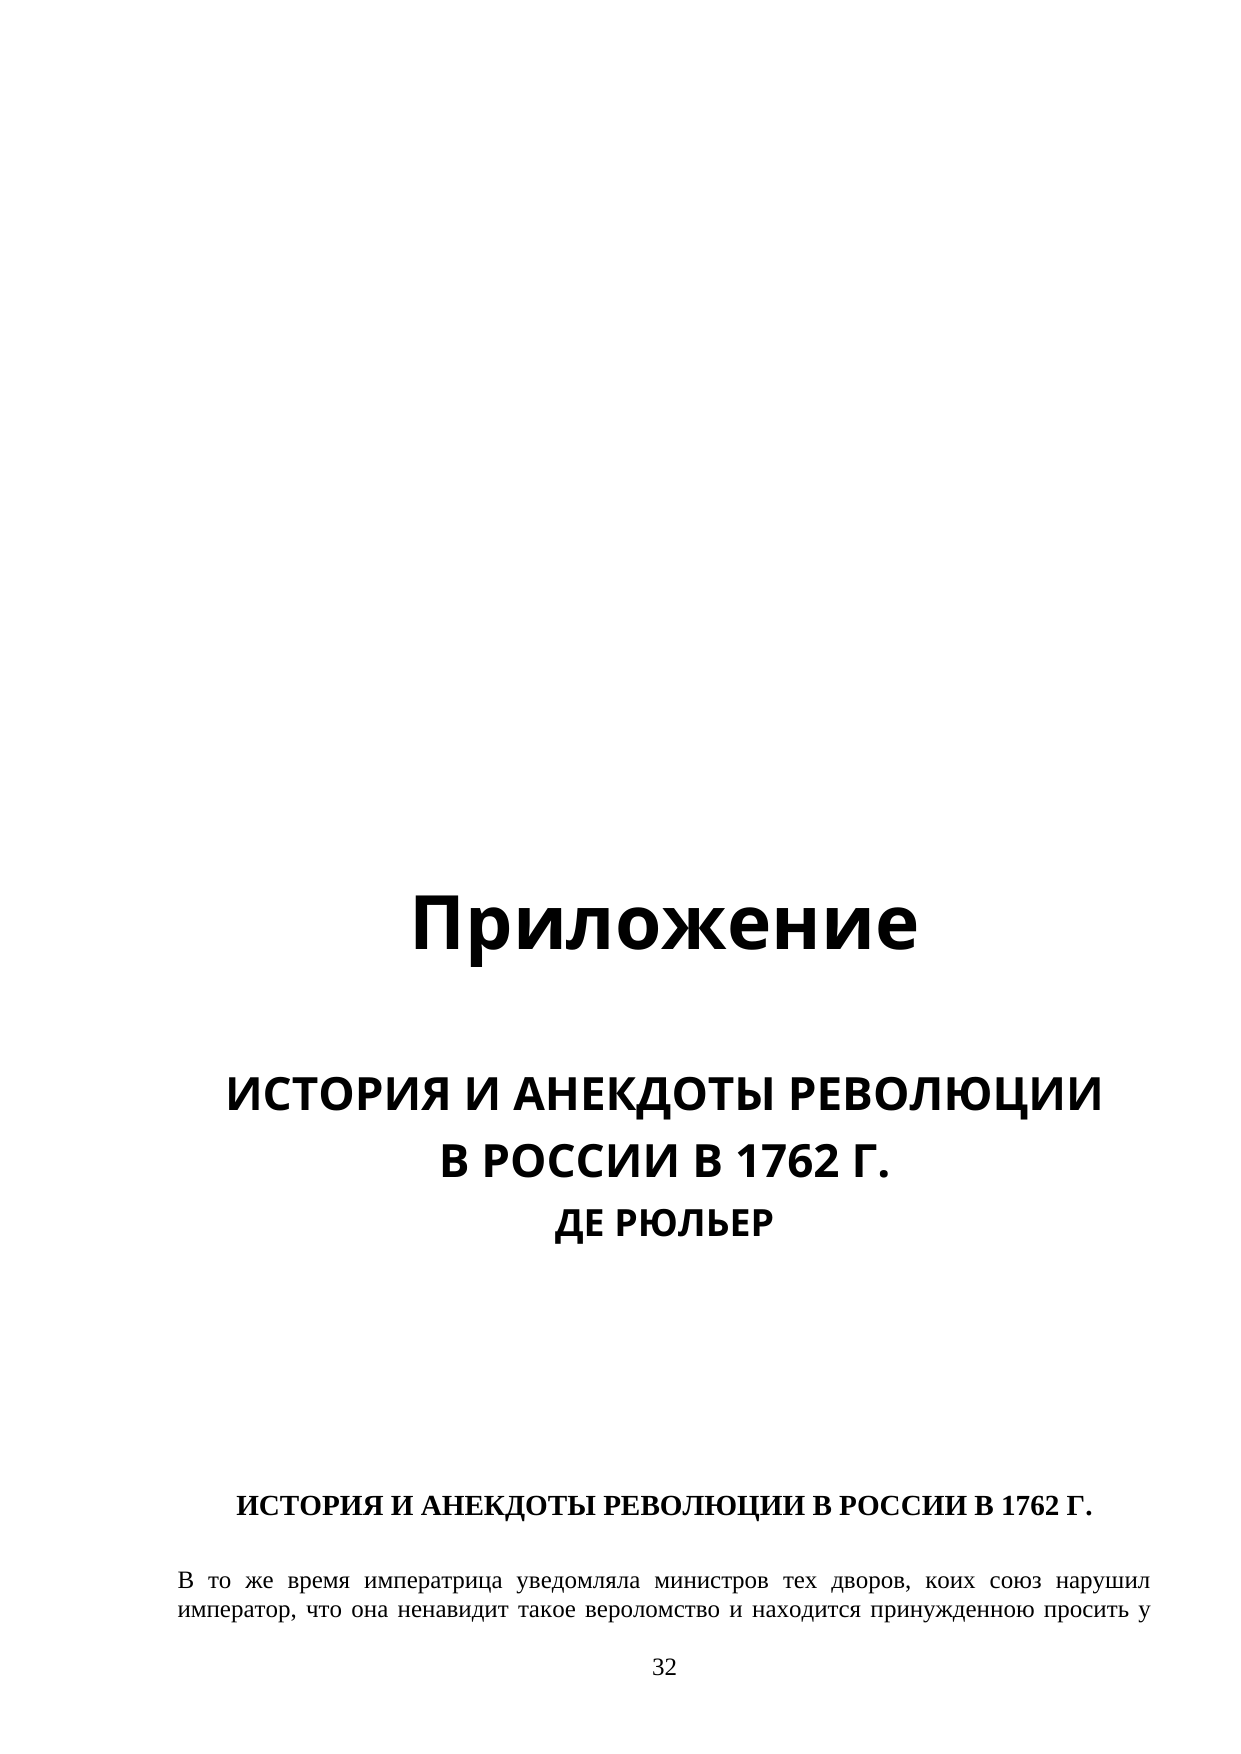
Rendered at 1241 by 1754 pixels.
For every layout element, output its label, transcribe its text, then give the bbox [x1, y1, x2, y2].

text ИСТОРИЯ И АНЕКДОТЫ РЕВОЛЮЦИИ [177, 1061, 1152, 1123]
text Приложение [177, 869, 1152, 971]
text В РОССИИ В 1762 Г. [177, 1128, 1152, 1191]
text ИСТОРИЯ И АНЕКДОТЫ РЕВОЛЮЦИИ В РОССИИ В 1762 Г. [177, 1488, 1152, 1521]
text де Рюльер [177, 1196, 1152, 1247]
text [177, 1565, 1152, 1623]
